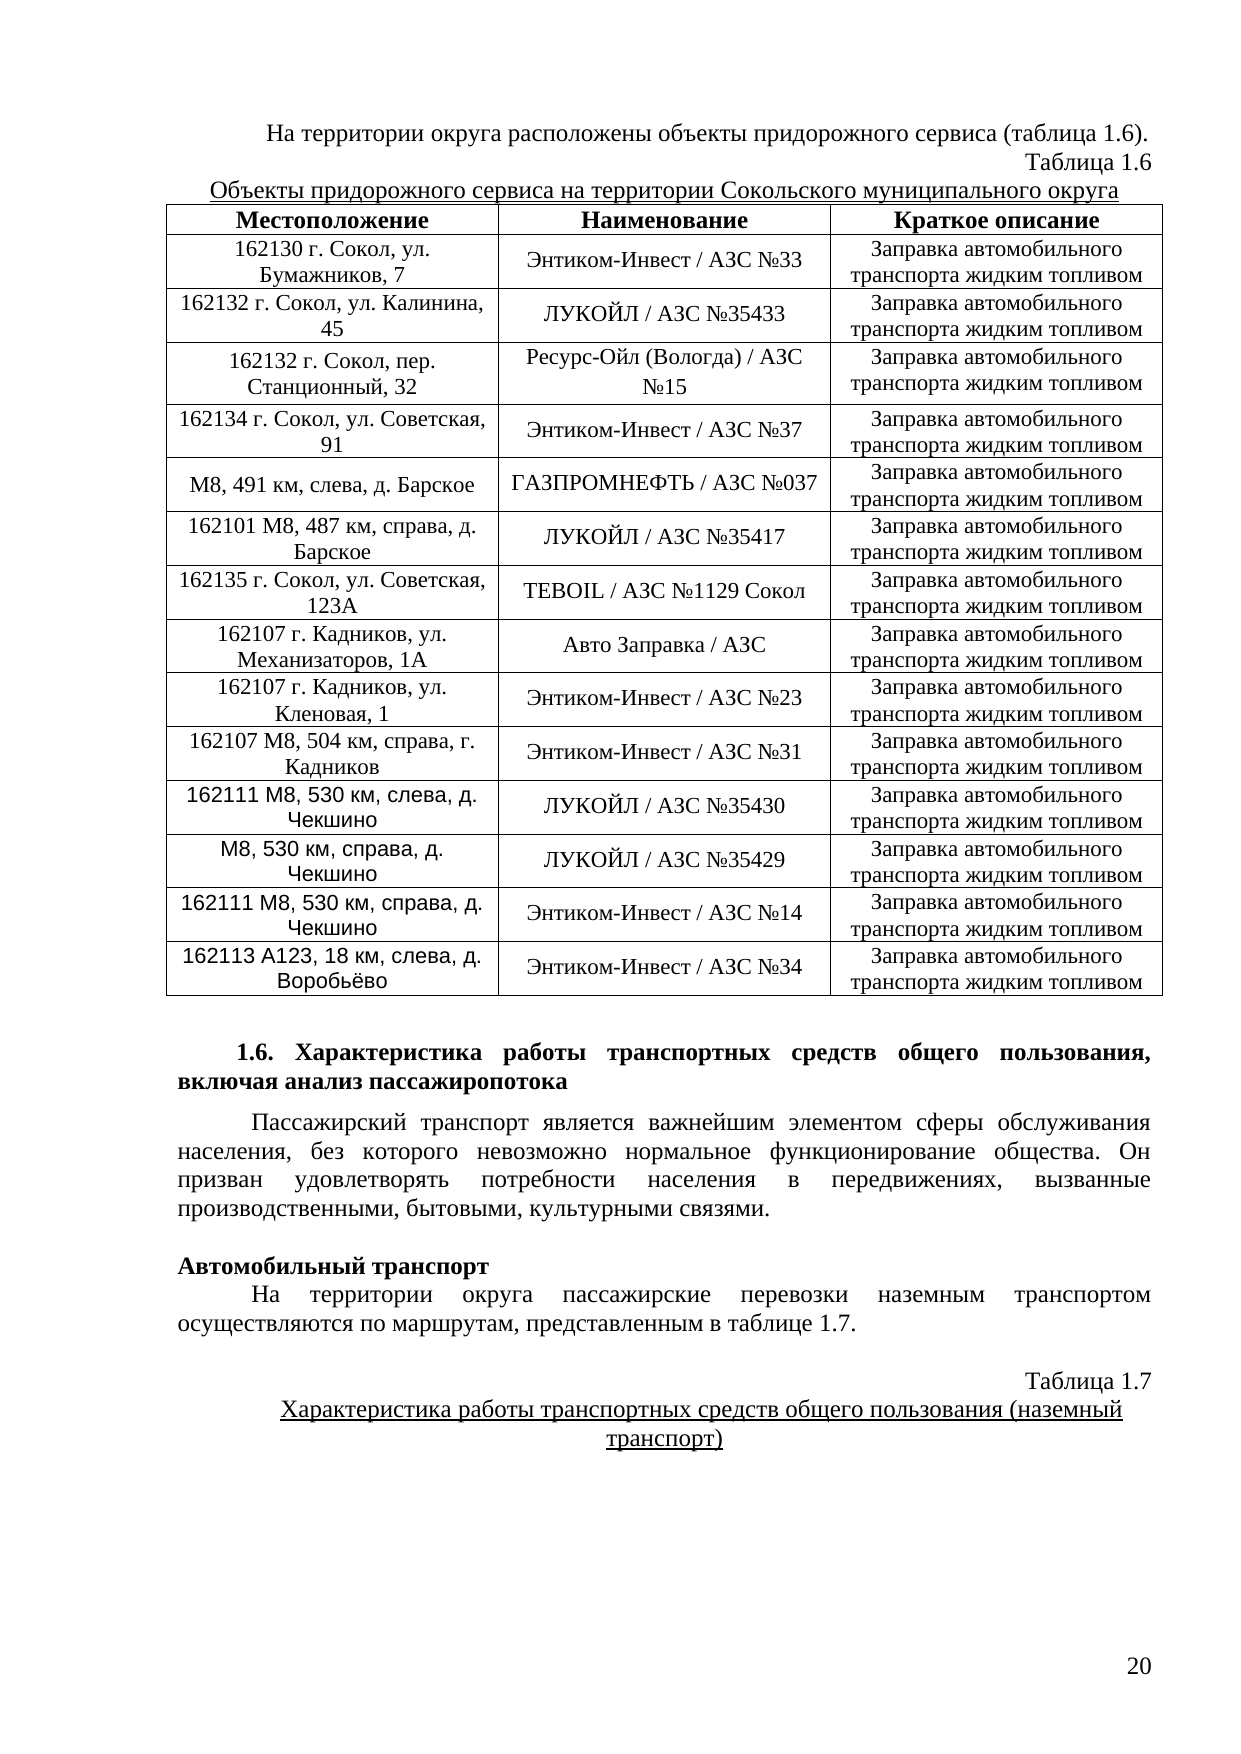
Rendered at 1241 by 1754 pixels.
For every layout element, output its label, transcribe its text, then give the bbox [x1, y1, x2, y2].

text На территории округа расположены объекты придорожного сервиса (таблица 1.6). [177, 118, 1152, 147]
text Характеристика работы транспортных средств общего пользования (наземный транспорт) [177, 1394, 1152, 1452]
table_cell 162130 г. Сокол, ул. Бумажников, 7 [405, 235, 498, 288]
table_cell Заправка автомобильного транспорта жидким топливом [831, 512, 1162, 565]
table_header Краткое описание [831, 205, 1162, 234]
table_cell М8, 491 км, слева, д. Барское [167, 458, 498, 511]
table_cell Заправка автомобильного транспорта жидким топливом [831, 888, 1162, 941]
table_cell М8, 530 км, справа, д. Чекшино [167, 835, 498, 887]
subtitle 1.6. Характеристика работы транспортных средств общего пользования, включая анализ пассажиропотока [177, 1037, 1152, 1094]
table_cell Энтиком-Инвест / АЗС №33 [499, 235, 830, 288]
table_cell 162113 А123, 18 км, слева, д. Воробьёво [167, 942, 498, 995]
table_cell TEBOIL / АЗС №1129 Сокол [499, 566, 830, 618]
table_cell Заправка автомобильного транспорта жидким топливом [831, 458, 1162, 511]
table_cell 162132 г. Сокол, пер. Станционный, 32 [167, 343, 498, 403]
table_cell Энтиком-Инвест / АЗС №14 [499, 888, 830, 941]
table_cell Заправка автомобильного транспорта жидким топливом [831, 781, 1162, 833]
table_cell Авто Заправка / АЗС [499, 620, 830, 672]
table_cell ЛУКОЙЛ / АЗС №35430 [499, 781, 830, 833]
table_cell ЛУКОЙЛ / АЗС №35433 [499, 289, 830, 342]
table_cell 162130 г. Сокол, ул. Бумажников, 7 [167, 235, 259, 288]
table_cell Заправка автомобильного транспорта жидким топливом [831, 673, 1162, 726]
table_cell 162134 г. Сокол, ул. Советская, 91 [167, 405, 321, 457]
table_cell ГАЗПРОМНЕФТЬ / АЗС №037 [499, 458, 830, 511]
table_header Наименование [499, 205, 830, 234]
table_cell 162132 г. Сокол, ул. Калинина, 45 [343, 289, 498, 342]
table_cell Заправка автомобильного транспорта жидким топливом [831, 942, 1162, 995]
table_cell 162107 г. Кадников, ул. Механизаторов, 1А [167, 620, 237, 672]
table_cell 162107 М8, 504 км, справа, г. Кадников [167, 727, 498, 780]
text Таблица 1.7 [177, 1366, 1152, 1394]
table_cell ЛУКОЙЛ / АЗС №35429 [499, 835, 830, 887]
table_cell 162107 г. Кадников, ул. Кленовая, 1 [167, 673, 275, 726]
table_cell ЛУКОЙЛ / АЗС №35417 [499, 512, 830, 565]
table_cell Энтиком-Инвест / АЗС №37 [499, 405, 830, 457]
table_cell 162135 г. Сокол, ул. Советская, 123А [358, 566, 498, 618]
table_cell Заправка автомобильного транспорта жидким топливом [831, 727, 1162, 780]
table_cell 162101 М8, 487 км, справа, д. Барское [167, 512, 498, 565]
text Пассажирский транспорт является важнейшим элементом сферы обслуживания населения, без которого невозможно нормальное функционирование общества. Он призван удовлетворять потребности населения в передвижениях, вызванные производственными, бытовыми, культурными связями. [177, 1107, 1152, 1222]
table_cell Заправка автомобильного транспорта жидким топливом [831, 566, 1162, 618]
table_cell 162132 г. Сокол, ул. Калинина, 45 [167, 289, 321, 342]
table_cell Ресурс-Ойл (Вологда) / АЗС №15 [499, 343, 830, 403]
table_cell 162111 М8, 530 км, справа, д. Чекшино [167, 888, 498, 941]
table_cell 162107 г. Кадников, ул. Кленовая, 1 [390, 673, 498, 726]
text Автомобильный транспорт [177, 1251, 1152, 1279]
table_cell Заправка автомобильного транспорта жидким топливом [831, 343, 1162, 403]
table_cell Заправка автомобильного транспорта жидким топливом [831, 235, 1162, 288]
table_cell Энтиком-Инвест / АЗС №31 [499, 727, 830, 780]
table_cell Заправка автомобильного транспорта жидким топливом [831, 405, 1162, 457]
table_cell Заправка автомобильного транспорта жидким топливом [831, 835, 1162, 887]
text Таблица 1.6 [177, 147, 1152, 176]
text На территории округа пассажирские перевозки наземным транспортом осуществляются по маршрутам, представленным в таблице 1.7. [177, 1279, 1152, 1337]
table_cell Энтиком-Инвест / АЗС №34 [499, 942, 830, 995]
table_cell Энтиком-Инвест / АЗС №23 [499, 673, 830, 726]
table_header Местоположение [167, 205, 498, 234]
table_cell 162135 г. Сокол, ул. Советская, 123А [167, 566, 307, 618]
table_cell 162134 г. Сокол, ул. Советская, 91 [343, 405, 498, 457]
table_cell Заправка автомобильного транспорта жидким топливом [831, 620, 1162, 672]
table_cell 162107 г. Кадников, ул. Механизаторов, 1А [427, 620, 498, 672]
text Объекты придорожного сервиса на территории Сокольского муниципального округа [177, 176, 1152, 204]
table_cell 162111 М8, 530 км, слева, д. Чекшино [167, 781, 498, 833]
table_cell Заправка автомобильного транспорта жидким топливом [831, 289, 1162, 342]
